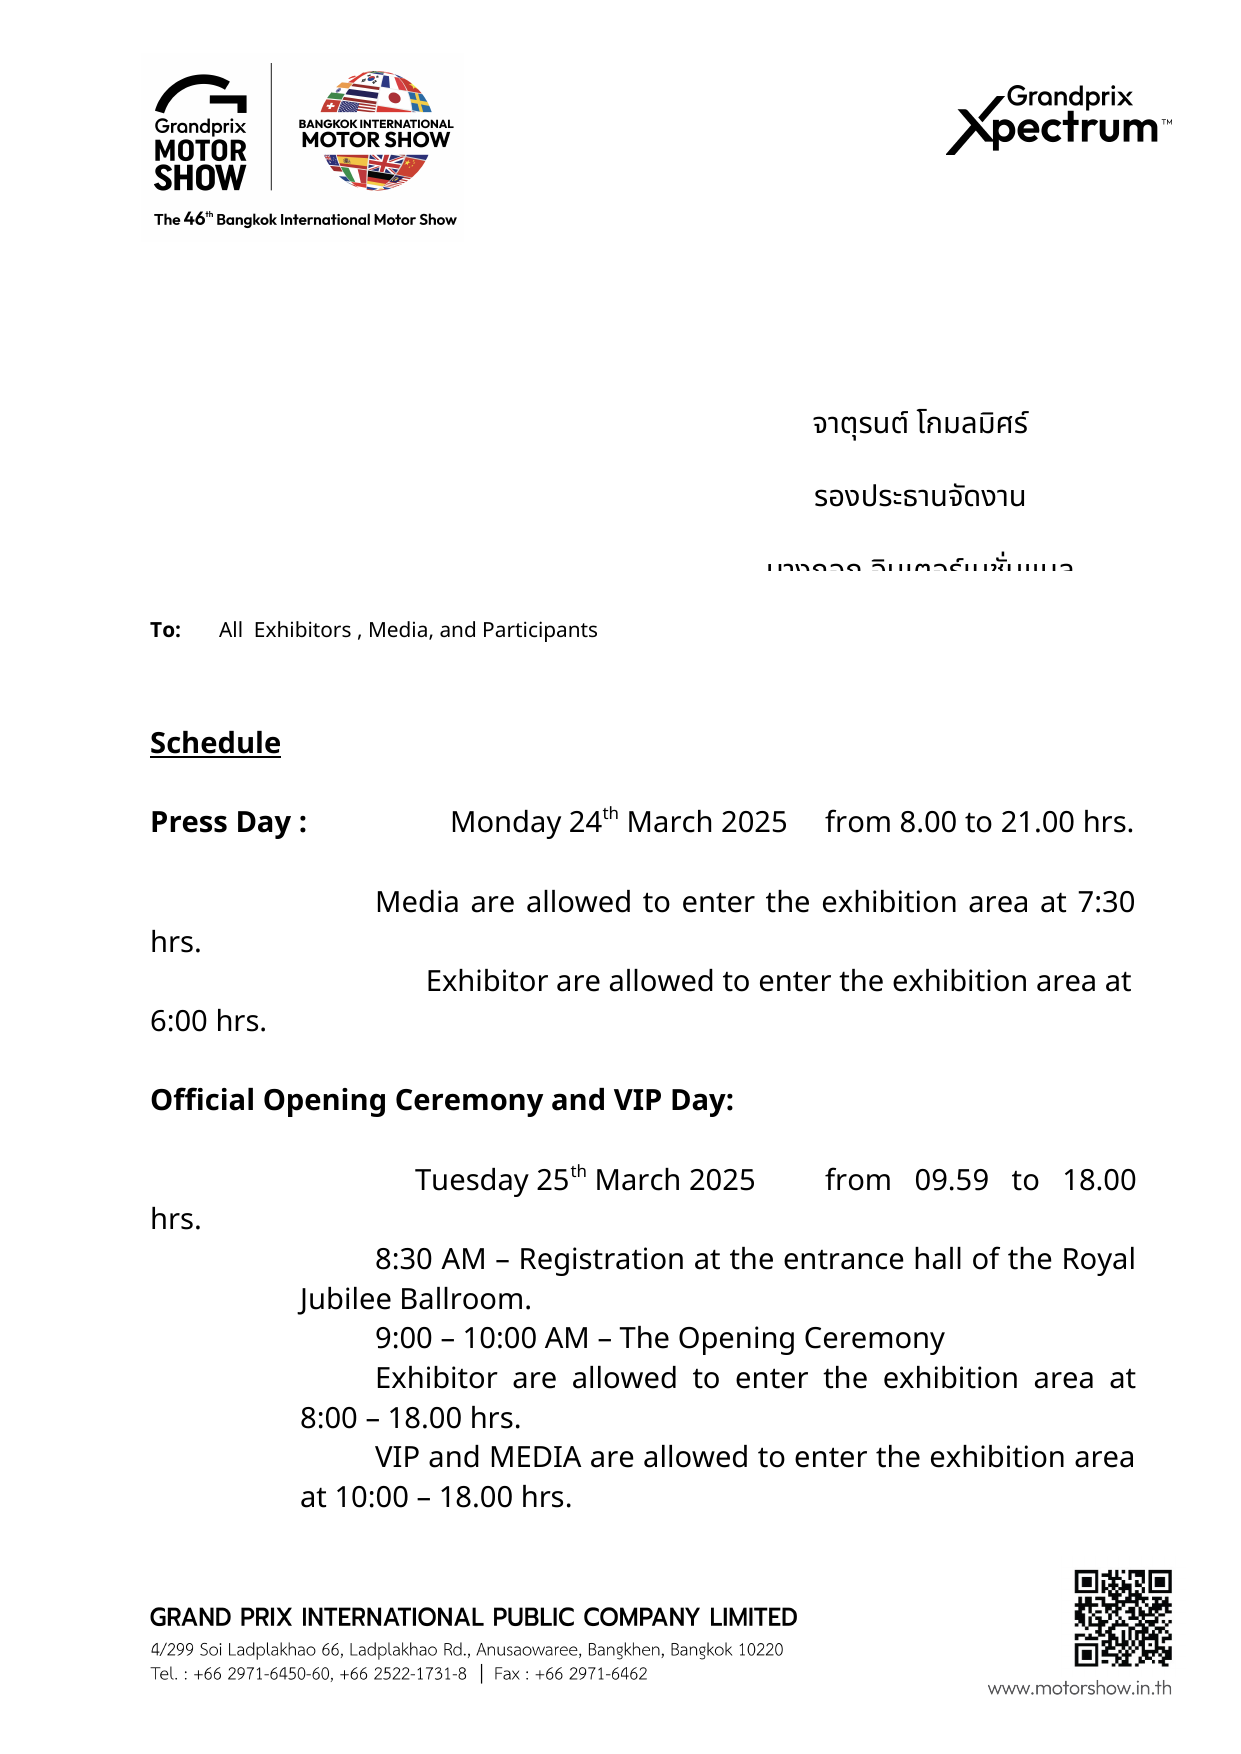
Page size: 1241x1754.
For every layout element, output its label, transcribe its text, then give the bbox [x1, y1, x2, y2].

text Exhibitor are allowed to enter the exhibition area at 6:00 hrs. [150, 961, 1137, 1040]
picture [946, 85, 1172, 155]
text To: All Exhibitors , Media, and Participants [150, 616, 1137, 644]
text 8:30 AM – Registration at the entrance hall of the Royal Jubilee Ballroom. [300, 1238, 1137, 1318]
picture [987, 1556, 1187, 1699]
text Official Opening Ceremony and VIP Day: [150, 1079, 1137, 1119]
text VIP and MEDIA are allowed to enter the exhibition area at 10:00 – 18.00 hrs. [300, 1437, 1137, 1516]
text Exhibitor are allowed to enter the exhibition area at 8:00 – 18.00 hrs. [300, 1357, 1137, 1437]
text Media are allowed to enter the exhibition area at 7:30 hrs. [150, 881, 1137, 961]
picture [140, 53, 464, 242]
text Press Day : Monday 24th March 2025 from 8.00 to 21.00 hrs. [150, 802, 1137, 841]
text 9:00 – 10:00 AM – The Opening Ceremony [300, 1318, 1137, 1357]
text Schedule [150, 722, 1137, 762]
picture [141, 1600, 801, 1686]
text Tuesday 25th March 2025 from 09.59 to 18.00 hrs. [150, 1159, 1137, 1238]
